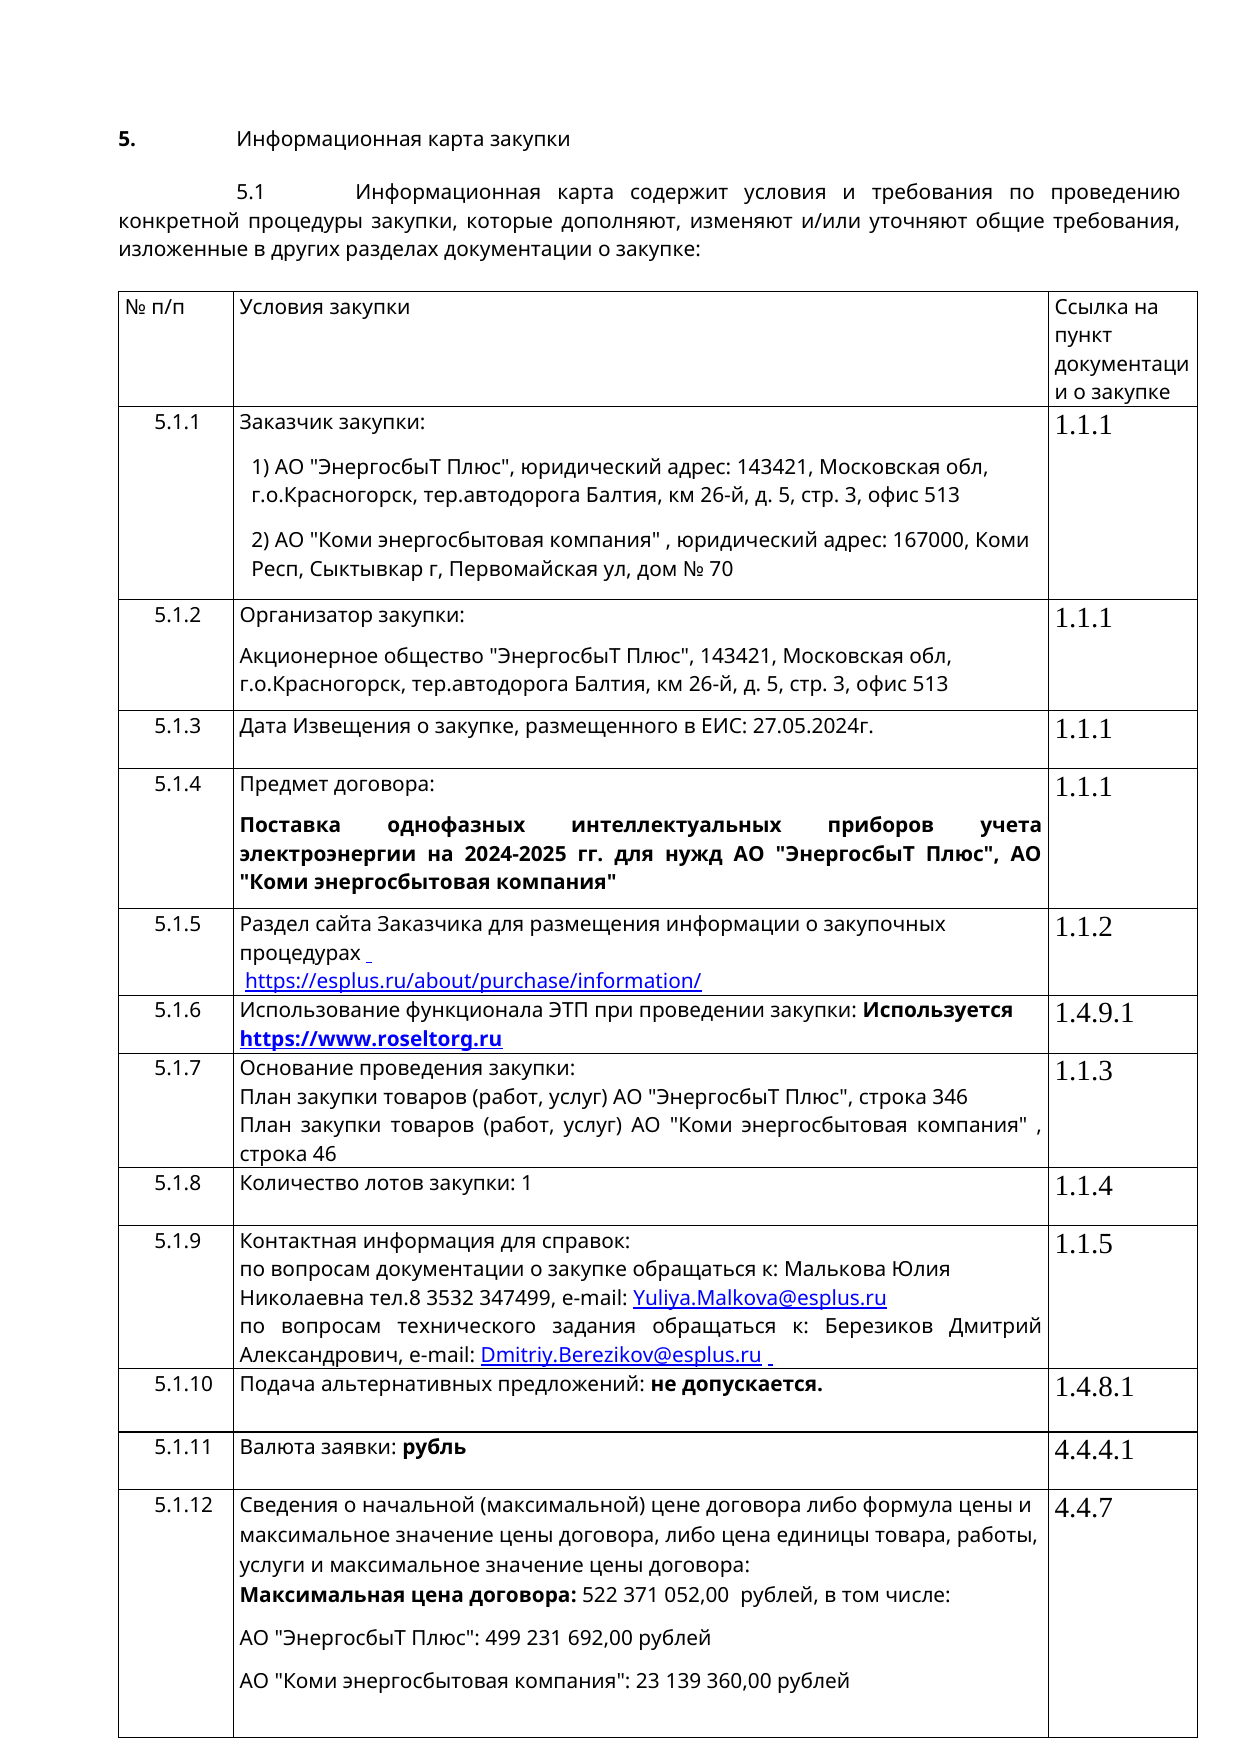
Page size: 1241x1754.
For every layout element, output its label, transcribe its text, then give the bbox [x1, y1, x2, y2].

table_cell [119, 407, 233, 599]
table_cell Заказчик закупки: 1) АО "ЭнергосбыТ Плюс", юридический адрес: 143421, Московская обл, г.о.Красногорск, тер.автодорога Балтия, км 26-й, д. 5, стр. 3, офис 513 2) АО "Коми энергосбытовая компания" , юридический адрес: 167000, Коми Респ, Сыктывкар г, Первомайская ул, дом № 70 [234, 407, 1048, 599]
table_cell [119, 1054, 233, 1167]
table_cell Количество лотов закупки: 1 [234, 1168, 1048, 1225]
table_cell Дата Извещения о закупке, размещенного в ЕИС: 27.05.2024г. [234, 711, 1048, 768]
table_cell 1.1.3 [1049, 1054, 1197, 1167]
table_cell [119, 769, 233, 908]
table_cell Использование функционала ЭТП при проведении закупки: Используется https://www.roseltorg.ru [234, 996, 1048, 1052]
table_cell [119, 1490, 233, 1737]
table_cell 1.1.1 [1049, 600, 1197, 710]
table_cell 4.4.4.1 [1049, 1433, 1197, 1489]
table_cell 4.4.7 [1049, 1490, 1197, 1737]
table_cell [119, 909, 233, 994]
table_cell [119, 1433, 233, 1489]
table_cell [119, 996, 233, 1052]
subtitle Информационная карта закупки [118, 124, 1181, 152]
table_cell [119, 1226, 233, 1368]
table_cell Валюта заявки: рубль [234, 1433, 1048, 1489]
table_cell Подача альтернативных предложений: не допускается. [234, 1369, 1048, 1431]
text 5.1 Информационная карта содержит условия и требования по проведению конкретной процедуры закупки, которые дополняют, изменяют и/или уточняют общие требования, изложенные в других разделах документации о закупке: [118, 177, 1181, 263]
table_cell Предмет договора: Поставка однофазных интеллектуальных приборов учета электроэнергии на 2024-2025 гг. для нужд АО "ЭнергосбыТ Плюс", АО "Коми энергосбытовая компания" [234, 769, 1048, 908]
table_header № п/п [119, 292, 233, 406]
table_cell [119, 1168, 233, 1225]
table_cell Контактная информация для справок: по вопросам документации о закупке обращаться к: Малькова Юлия Николаевна тел.8 3532 347499, e-mail: Yuliya.Malkova@esplus.ru по вопросам технического задания обращаться к: Березиков Дмитрий Александрович, e-mail: Dmitriy.Berezikov@esplus.ru [234, 1226, 1048, 1368]
table_header Ссылка на пункт документации о закупке [1049, 292, 1197, 406]
table_cell [119, 1369, 233, 1431]
table_cell 1.1.1 [1049, 407, 1197, 599]
table_cell 1.1.1 [1049, 769, 1197, 908]
table_cell 1.4.8.1 [1049, 1369, 1197, 1431]
table_cell 1.1.1 [1049, 711, 1197, 768]
table_cell 1.1.5 [1049, 1226, 1197, 1368]
table_header Условия закупки [234, 292, 1048, 406]
table_cell Основание проведения закупки: План закупки товаров (работ, услуг) АО "ЭнергосбыТ Плюс", строка 346 План закупки товаров (работ, услуг) АО "Коми энергосбытовая компания" , строка 46 [234, 1054, 1048, 1167]
table_cell 1.1.4 [1049, 1168, 1197, 1225]
table_cell 1.1.2 [1049, 909, 1197, 994]
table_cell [234, 1490, 1048, 1737]
table_cell Раздел сайта Заказчика для размещения информации о закупочных процедурах https://esplus.ru/about/purchase/information/ [234, 909, 1048, 994]
table_cell Организатор закупки: Акционерное общество "ЭнергосбыТ Плюс", 143421, Московская обл, г.о.Красногорск, тер.автодорога Балтия, км 26-й, д. 5, стр. 3, офис 513 [234, 600, 1048, 710]
table_cell 1.4.9.1 [1049, 996, 1197, 1052]
table_cell [119, 711, 233, 768]
table_cell [119, 600, 233, 710]
